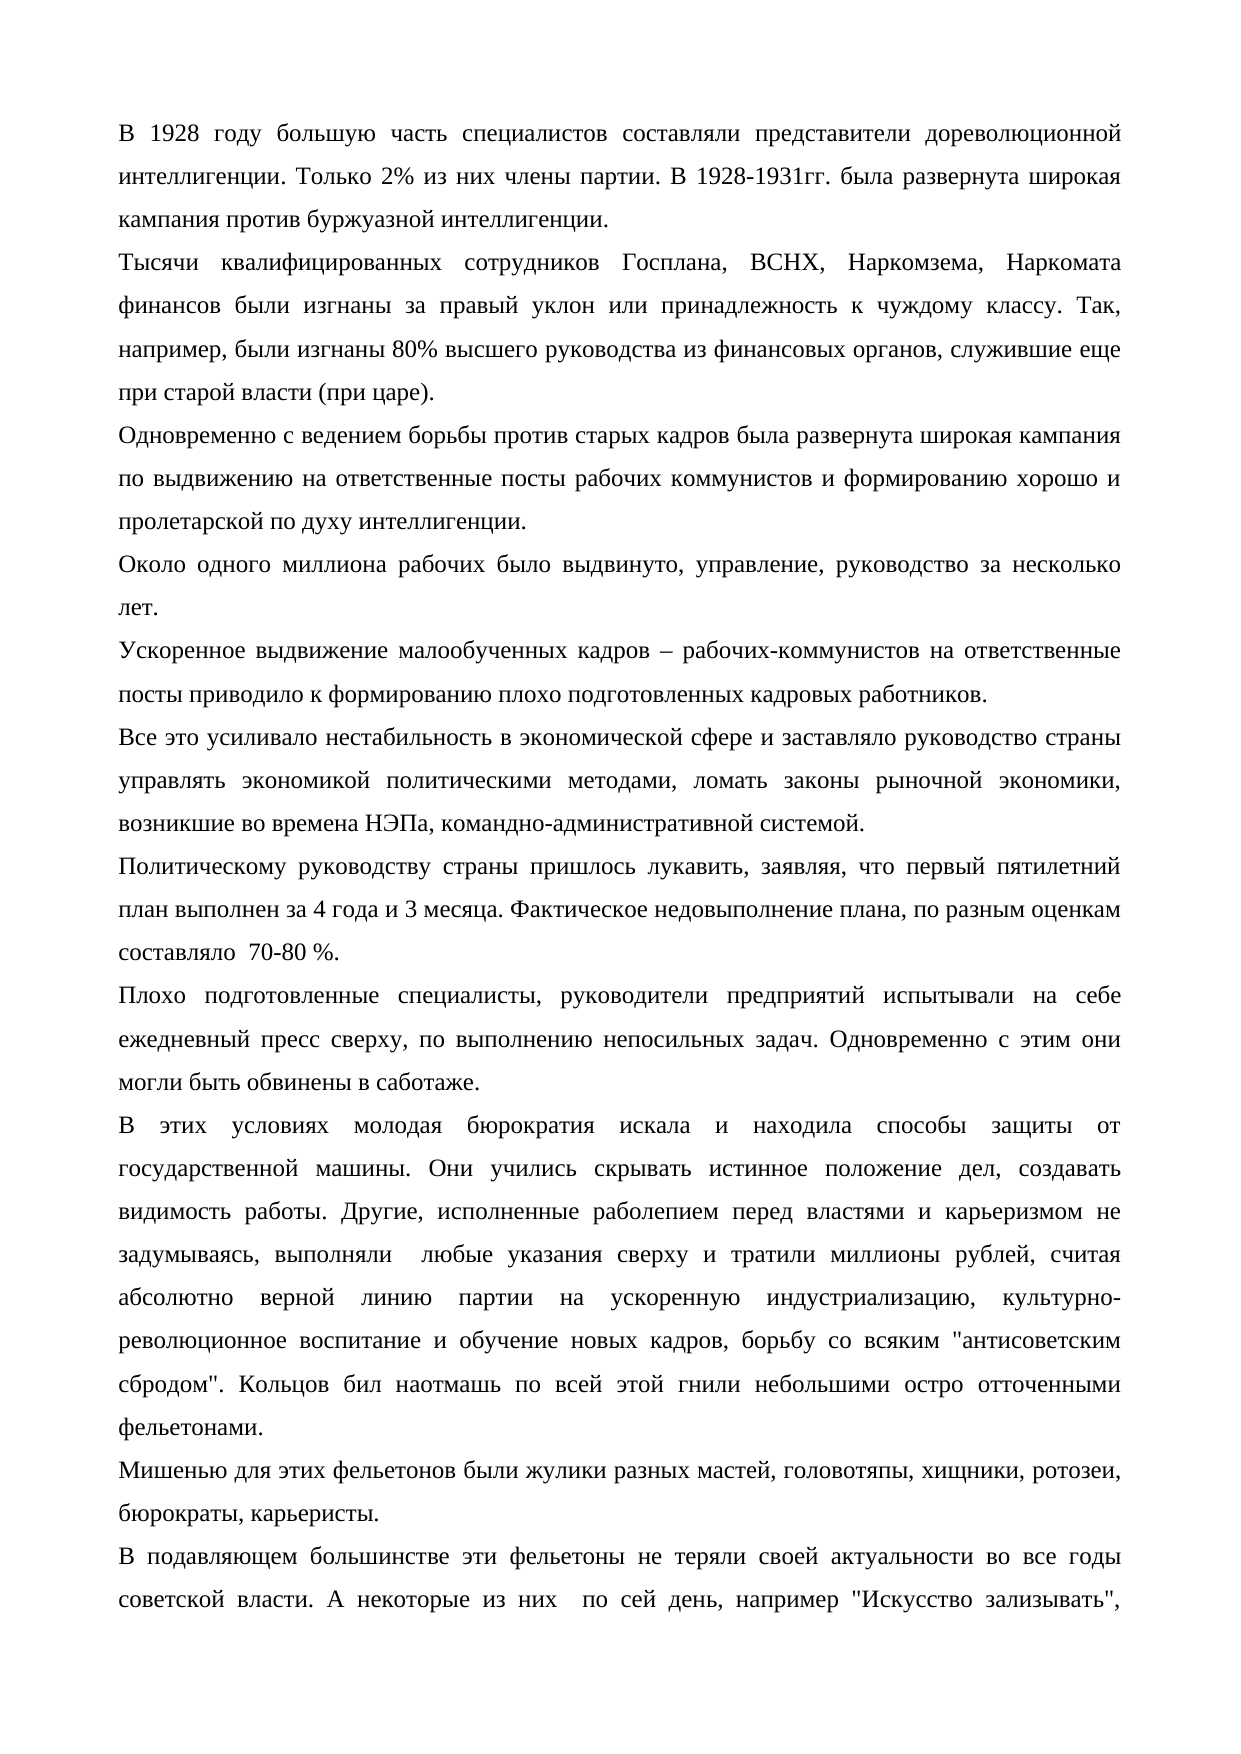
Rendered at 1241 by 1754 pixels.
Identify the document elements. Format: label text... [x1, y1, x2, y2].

text Около одного миллиона рабочих было выдвинуто, управление, руководство за несколько лет. [118, 549, 1122, 621]
text Одновременно с ведением борьбы против старых кадров была развернута широкая кампания по выдвижению на ответственные посты рабочих коммунистов и формированию хорошо и пролетарской по духу интеллигенции. [118, 420, 1122, 535]
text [118, 1541, 1122, 1613]
text Политическому руководству страны пришлось лукавить, заявляя, что первый пятилетний план выполнен за 4 года и 3 месяца. Фактическое недовыполнение плана, по разным оценкам составляло 70-80 %. [118, 851, 1122, 966]
text Мишенью для этих фельетонов были жулики разных мастей, головотяпы, хищники, ротозеи, бюрократы, карьеристы. [118, 1455, 1122, 1527]
text В этих условиях молодая бюрократия искала и находила способы защиты от государственной машины. Они учились скрывать истинное положение дел, создавать видимость работы. Другие, исполненные раболепием перед властями и карьеризмом не задумываясь, выполняли любые указания сверху и тратили миллионы рублей, считая абсолютно верной линию партии на ускоренную индустриализацию, культурно-революционное воспитание и обучение новых кадров, борьбу со всяким "антисоветским сбродом". Кольцов бил наотмашь по всей этой гнили небольшими остро отточенными фельетонами. [118, 1110, 1122, 1441]
text Плохо подготовленные специалисты, руководители предприятий испытывали на себе ежедневный пресс сверху, по выполнению непосильных задач. Одновременно с этим они могли быть обвинены в саботаже. [118, 981, 1122, 1096]
text Тысячи квалифицированных сотрудников Госплана, ВСНХ, Наркомзема, Наркомата финансов были изгнаны за правый уклон или принадлежность к чуждому классу. Так, например, были изгнаны 80% высшего руководства из финансовых органов, служившие еще при старой власти (при царе). [118, 247, 1122, 406]
text Ускоренное выдвижение малообученных кадров – рабочих-коммунистов на ответственные посты приводило к формированию плохо подготовленных кадровых работников. [118, 636, 1122, 707]
text В 1928 году большую часть специалистов составляли представители дореволюционной интеллигенции. Только 2% из них члены партии. В 1928-1931гг. была развернута широкая кампания против буржуазной интеллигенции. [118, 118, 1122, 233]
text Все это усиливало нестабильность в экономической сфере и заставляло руководство страны управлять экономикой политическими методами, ломать законы рыночной экономики, возникшие во времена НЭПа, командно-административной системой. [118, 722, 1122, 837]
